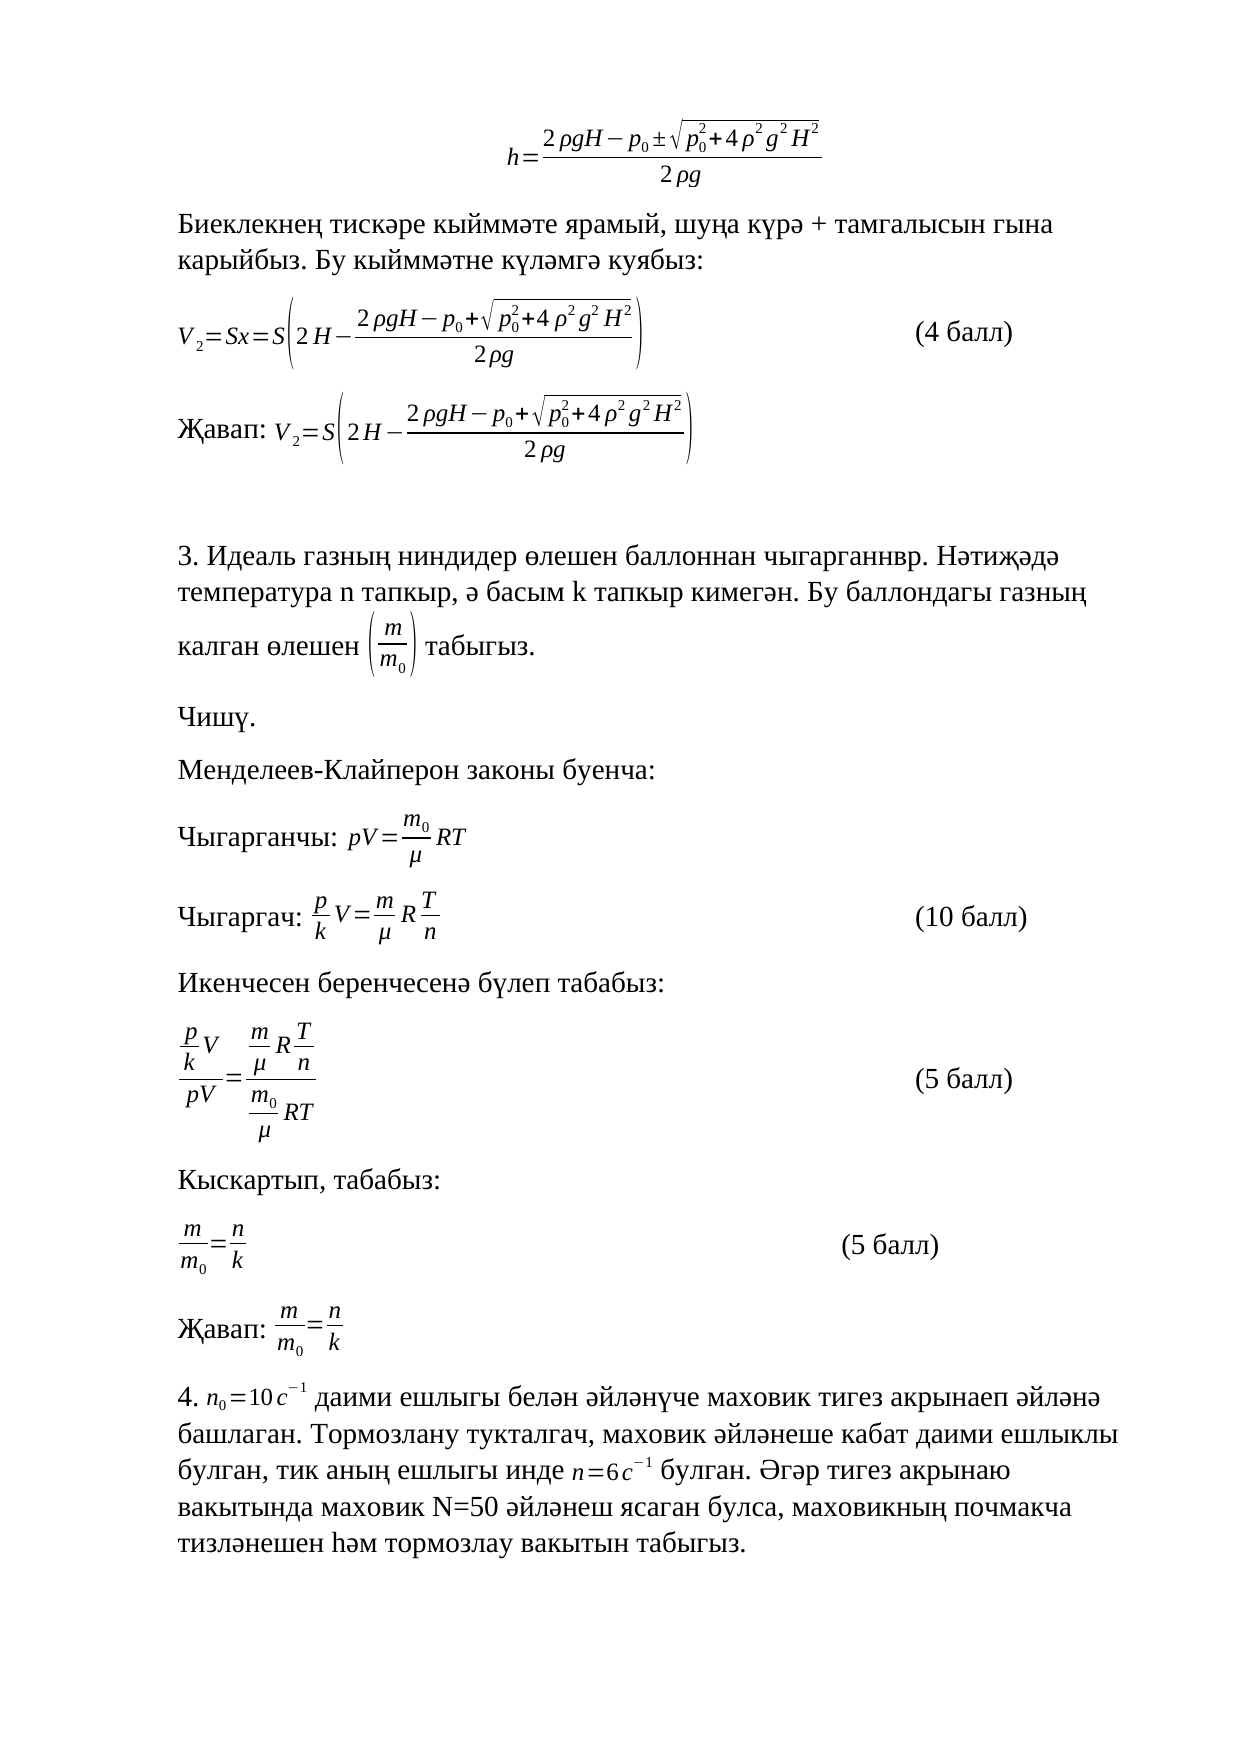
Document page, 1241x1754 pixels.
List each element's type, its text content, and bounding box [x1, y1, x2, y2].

text Җавап: [177, 390, 1152, 466]
text Икенчесен беренчесенә бүлеп табабыз: [177, 965, 1152, 998]
text Чыгаргач: (10 балл) [177, 887, 1152, 946]
text Биеклекнең тискәре кыйммәте ярамый, шуңа күрә + тамгалысын гына карыйбыз. Бу кыйммәтне күләмгә куябыз: [177, 206, 1152, 276]
text Кыскартып, табабыз: [177, 1162, 1152, 1196]
text (5 балл) [177, 1215, 1152, 1278]
text Җавап: [177, 1297, 1152, 1359]
text (4 балл) [177, 295, 1152, 371]
text (5 балл) [177, 1018, 1152, 1143]
text Менделеев-Клайперон законы буенча: [177, 752, 1152, 785]
text 4. даими ешлыгы белән әйләнүче маховик тигез акрынаеп әйләнә башлаган. Тормозлану тукталгач, маховик әйләнеше кабат даими ешлыклы булган, тик аның ешлыгы инде булган. Әгәр тигез акрынаю вакытында маховик N=50 әйләнеш ясаган булса, маховикның почмакча тизләнешен һәм тормозлау вакытын табыгыз. [177, 1379, 1152, 1558]
text Чыгарганчы: [177, 804, 1152, 867]
text Чишү. [177, 699, 1152, 732]
text 3. Идеаль газның ниндидер өлешен баллоннан чыгарганнвр. Нәтиҗәдә температура n тапкыр, ә басым k тапкыр кимегән. Бу баллондагы газның калган өлешен табыгыз. [177, 538, 1152, 680]
